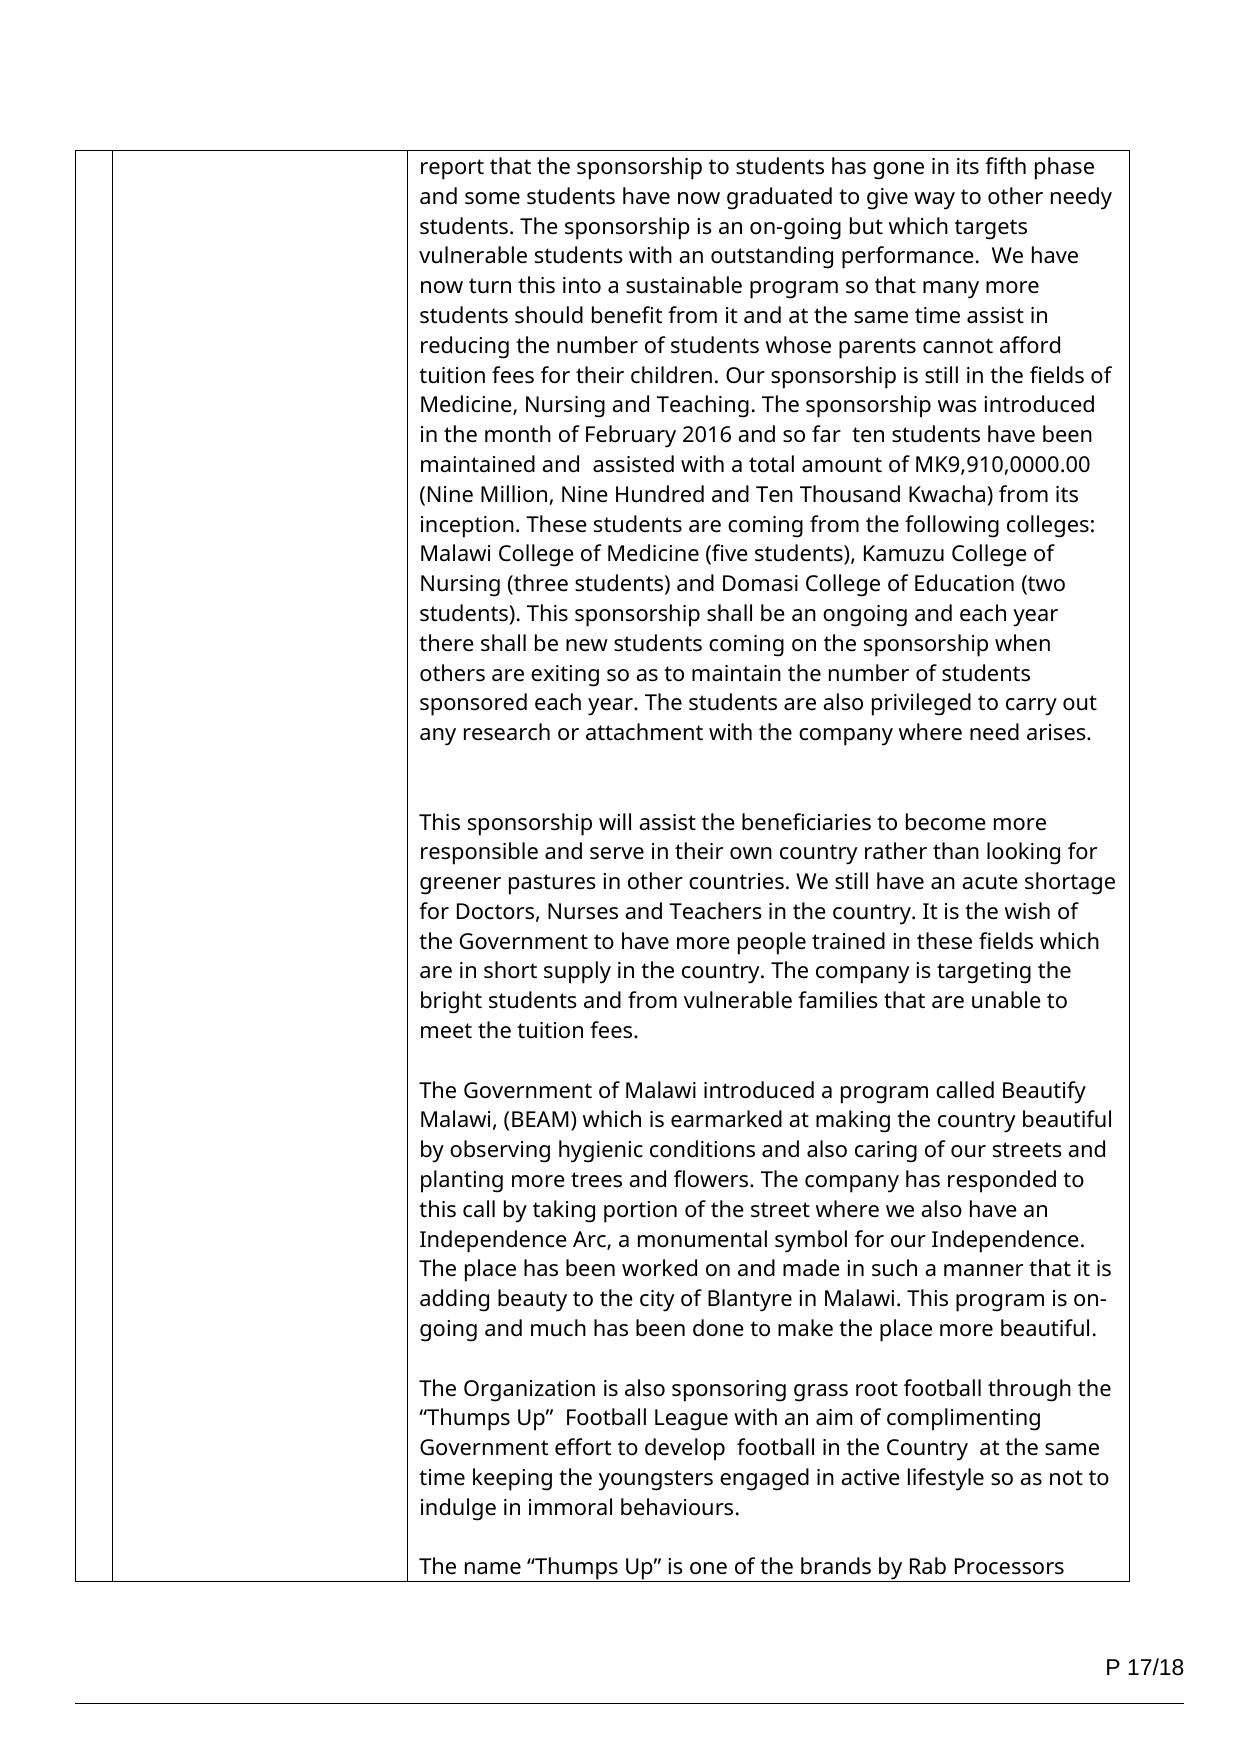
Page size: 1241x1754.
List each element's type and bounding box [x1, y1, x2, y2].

table_cell [408, 151, 1129, 1581]
table_cell [76, 151, 112, 1581]
table_cell [113, 151, 407, 1581]
